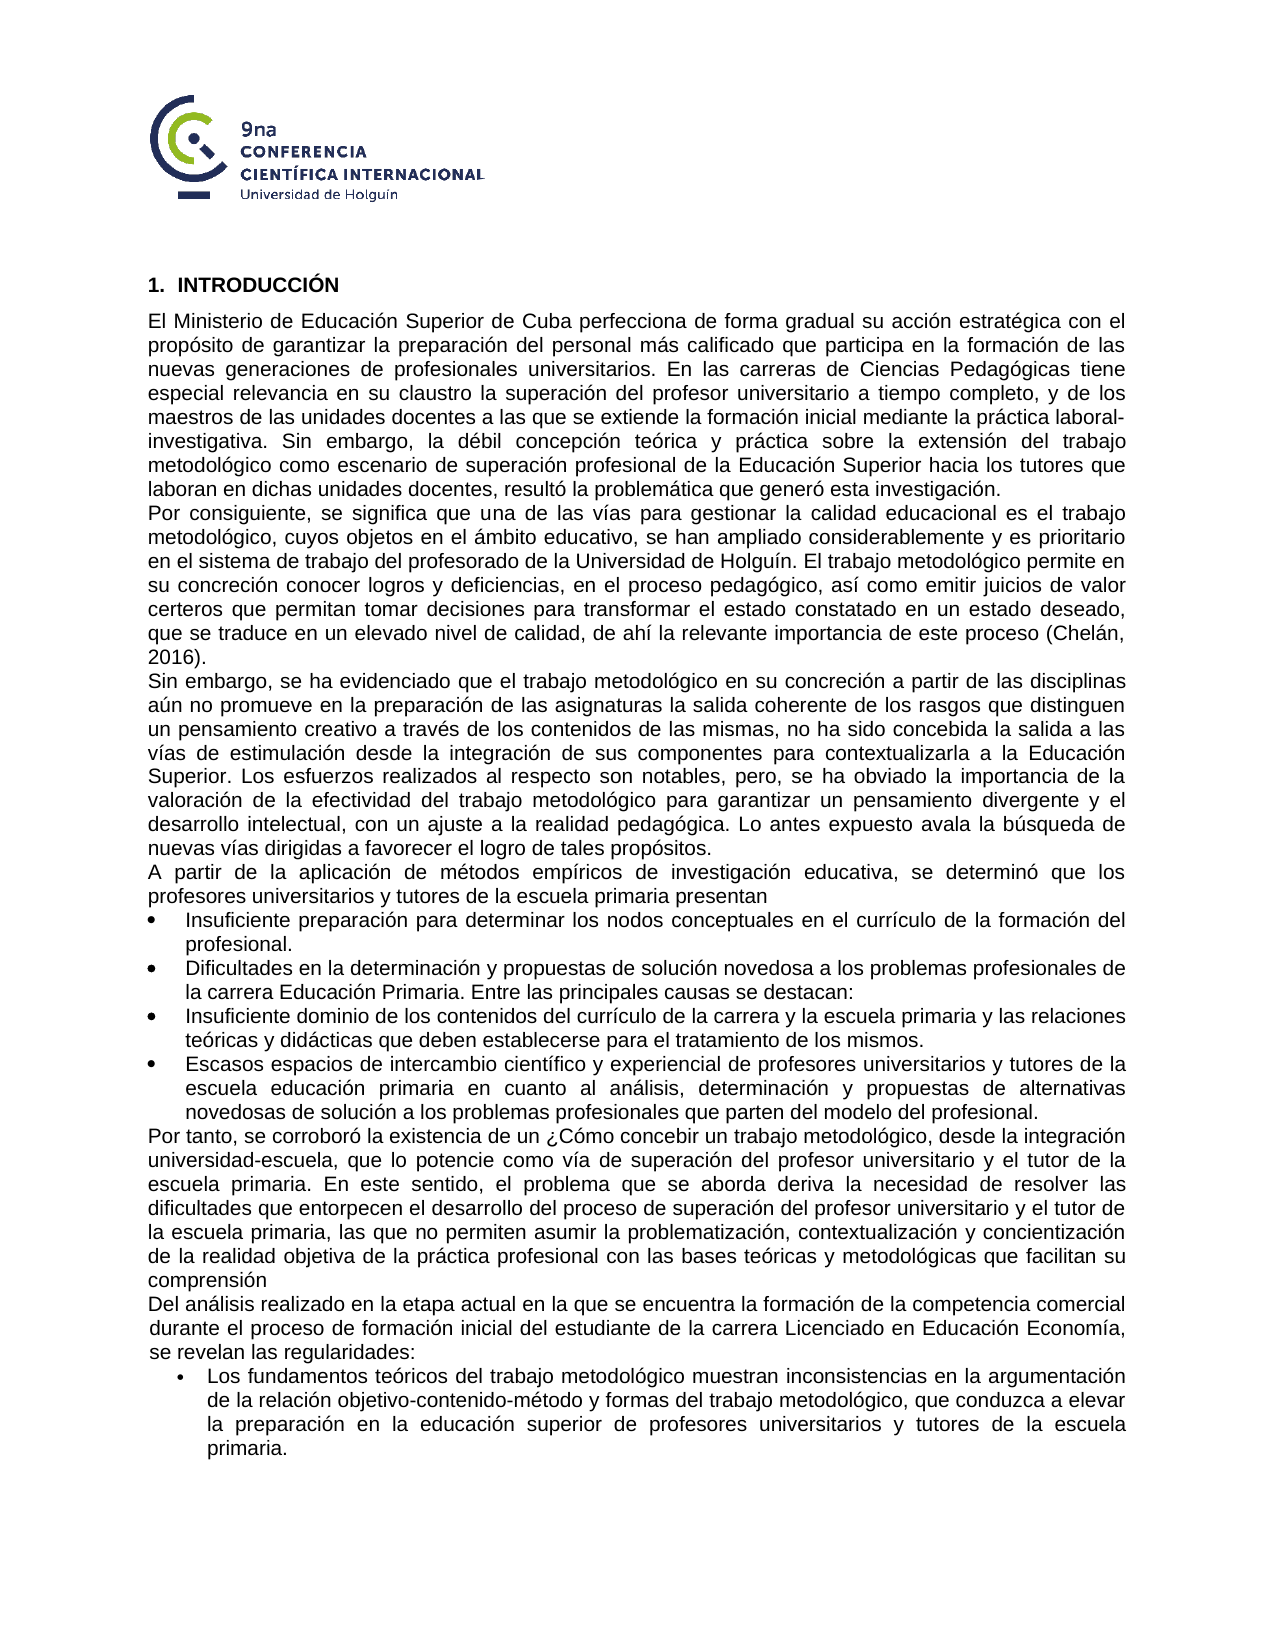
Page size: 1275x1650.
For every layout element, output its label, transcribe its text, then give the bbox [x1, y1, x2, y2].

text Por tanto, se corroboró la existencia de un ¿Cómo concebir un trabajo metodológico, desde la integración universidad-escuela, que lo potencie como vía de superación del profesor universitario y el tutor de la escuela primaria. En este sentido, el problema que se aborda deriva la necesidad de resolver las dificultades que entorpecen el desarrollo del proceso de superación del profesor universitario y el tutor de la escuela primaria, las que no permiten asumir la problematización, contextualización y concientización de la realidad objetiva de la práctica profesional con las bases teóricas y metodológicas que facilitan su comprensión [148, 1124, 1127, 1292]
picture [144, 86, 486, 206]
list Insuficiente dominio de los contenidos del currículo de la carrera y la escuela primaria y las relaciones teóricas y didácticas que deben establecerse para el tratamiento de los mismos. [148, 1004, 1127, 1052]
list Insuficiente preparación para determinar los nodos conceptuales en el currículo de la formación del profesional. [148, 908, 1127, 956]
list Dificultades en la determinación y propuestas de solución novedosa a los problemas profesionales de la carrera Educación Primaria. Entre las principales causas se destacan: [148, 956, 1127, 1004]
text Sin embargo, se ha evidenciado que el trabajo metodológico en su concreción a partir de las disciplinas aún no promueve en la preparación de las asignaturas la salida coherente de los rasgos que distinguen un pensamiento creativo a través de los contenidos de las mismas, no ha sido concebida la salida a las vías de estimulación desde la integración de sus componentes para contextualizarla a la Educación Superior. Los esfuerzos realizados al respecto son notables, pero, se ha obviado la importancia de la valoración de la efectividad del trabajo metodológico para garantizar un pensamiento divergente y el desarrollo intelectual, con un ajuste a la realidad pedagógica. Lo antes expuesto avala la búsqueda de nuevas vías dirigidas a favorecer el logro de tales propósitos. [148, 668, 1127, 860]
text A partir de la aplicación de métodos empíricos de investigación educativa, se determinó que los profesores universitarios y tutores de la escuela primaria presentan [148, 860, 1127, 908]
text Por consiguiente, se significa que una de las vías para gestionar la calidad educacional es el trabajo metodológico, cuyos objetos en el ámbito educativo, se han ampliado considerablemente y es prioritario en el sistema de trabajo del profesorado de la Universidad de Holguín. El trabajo metodológico permite en su concreción conocer logros y deficiencias, en el proceso pedagógico, así como emitir juicios de valor certeros que permitan tomar decisiones para transformar el estado constatado en un estado deseado, que se traduce en un elevado nivel de calidad, de ahí la relevante importancia de este proceso (Chelán, 2016). [148, 501, 1127, 668]
list Escasos espacios de intercambio científico y experiencial de profesores universitarios y tutores de la escuela educación primaria en cuanto al análisis, determinación y propuestas de alternativas novedosas de solución a los problemas profesionales que parten del modelo del profesional. [148, 1052, 1127, 1124]
text Del análisis realizado en la etapa actual en la que se encuentra la formación de la competencia comercial durante el proceso de formación inicial del estudiante de la carrera Licenciado en Educación Economía, se revelan las regularidades: [148, 1292, 1127, 1364]
list INTRODUCCIÓN [148, 273, 1127, 297]
text El Ministerio de Educación Superior de Cuba perfecciona de forma gradual su acción estratégica con el propósito de garantizar la preparación del personal más calificado que participa en la formación de las nuevas generaciones de profesionales universitarios. En las carreras de Ciencias Pedagógicas tiene especial relevancia en su claustro la superación del profesor universitario a tiempo completo, y de los maestros de las unidades docentes a las que se extiende la formación inicial mediante la práctica laboral-investigativa. Sin embargo, la débil concepción teórica y práctica sobre la extensión del trabajo metodológico como escenario de superación profesional de la Educación Superior hacia los tutores que laboran en dichas unidades docentes, resultó la problemática que generó esta investigación. [148, 309, 1127, 501]
list Los fundamentos teóricos del trabajo metodológico muestran inconsistencias en la argumentación de la relación objetivo-contenido-método y formas del trabajo metodológico, que conduzca a elevar la preparación en la educación superior de profesores universitarios y tutores de la escuela primaria. [177, 1364, 1127, 1459]
